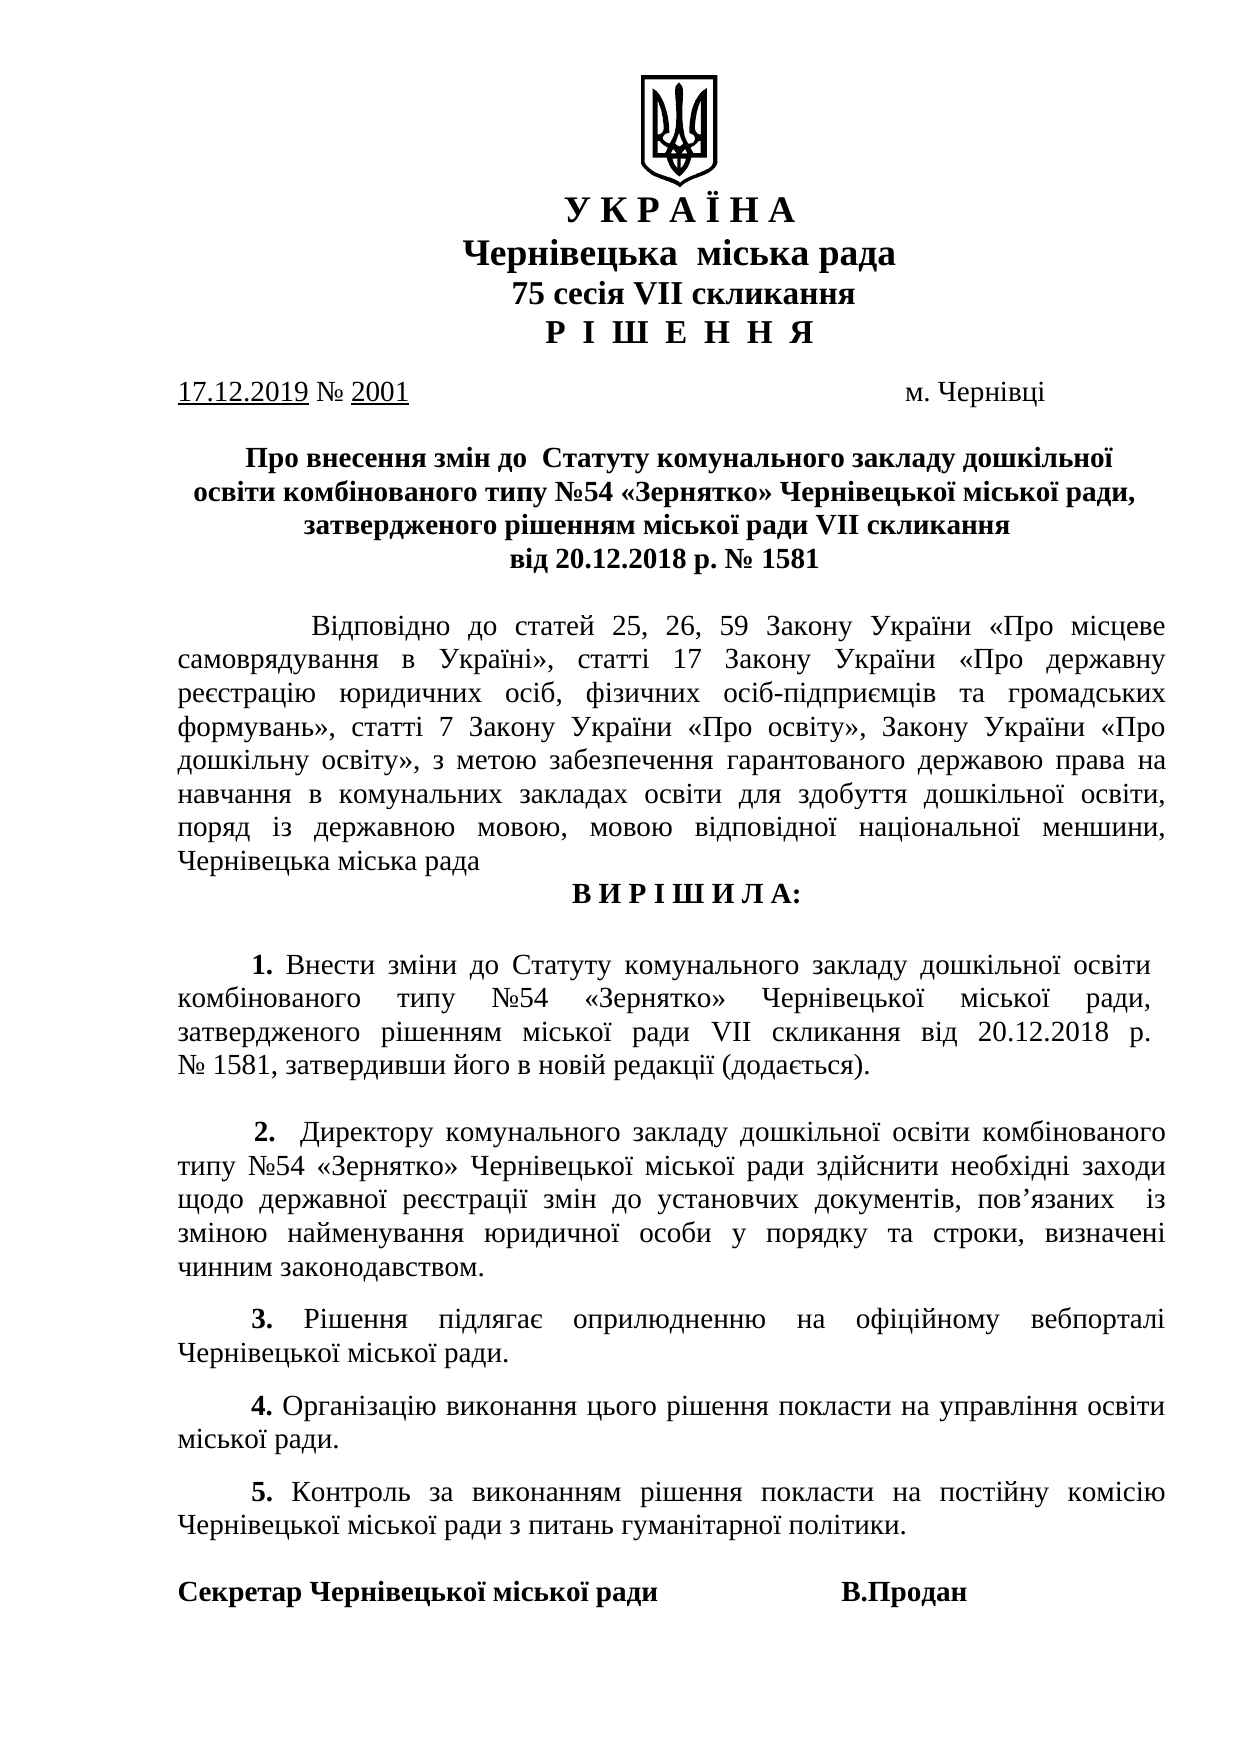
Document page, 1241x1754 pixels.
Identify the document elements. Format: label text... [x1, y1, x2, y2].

text 17.12.2019 № 2001 м. Чернівці [177, 374, 1152, 408]
text В И Р І Ш И Л А: [177, 876, 1167, 910]
text Секретар Чернівецької міської ради В.Продан [177, 1574, 1167, 1608]
text Про внесення змін до Статуту комунального закладу дошкільної освіти комбінованого типу №54 «Зернятко» Чернівецької міської ради, затвердженого рішенням міської ради VІІ скликання від 20.12.2018 р. № 1581 [177, 440, 1152, 574]
text 4. Організацію виконання цього рішення покласти на управління освіти міської ради. [177, 1388, 1167, 1455]
subtitle Р І Ш Е Н Н Я [177, 312, 1152, 350]
text 1. Внести зміни до Статуту комунального закладу дошкільної освіти комбінованого типу №54 «Зернятко» Чернівецької міської ради, затвердженого рішенням міської ради VIІ скликання від 20.12.2018 р. № 1581, затвердивши його в новій редакції (додається). [177, 947, 1152, 1081]
text Відповідно до статей 25, 26, 59 Закону України «Про місцеве самоврядування в Україні», статті 17 Закону України «Про державну реєстрацію юридичних осіб, фізичних осіб-підприємців та громадських формувань», статті 7 Закону України «Про освіту», Закону України «Про дошкільну освіту», з метою забезпечення гарантованого державою права на навчання в комунальних закладах освіти для здобуття дошкільної освіти, поряд із державною мовою, мовою відповідної національної меншини, Чернівецька міська рада [177, 843, 1167, 876]
text 2. Директору комунального закладу дошкільної освіти комбінованого типу №54 «Зернятко» Чернівецької міської ради здійснити необхідні заходи щодо державної реєстрації змін до установчих документів, пов’язаних із зміною найменування юридичної особи у порядку та строки, визначені чинним законодавством. [177, 1114, 1167, 1282]
text Чернівецька міська рада [177, 231, 1152, 274]
text 3. Рішення підлягає оприлюдненню на офіційному вебпорталі Чернівецької міської ради. [177, 1301, 1167, 1368]
text Відповідно до статей 25, 26, 59 Закону України «Про місцеве самоврядування в Україні», статті 17 Закону України «Про державну реєстрацію юридичних осіб, фізичних осіб-підприємців та громадських формувань», статті 7 Закону України «Про освіту», Закону України «Про дошкільну освіту», з метою забезпечення гарантованого державою права на навчання в комунальних закладах освіти для здобуття дошкільної освіти, поряд із державною мовою, мовою відповідної національної меншини, Чернівецька міська рада [177, 608, 1167, 776]
text 5. Контроль за виконанням рішення покласти на постійну комісію Чернівецької міської ради з питань гуманітарної політики. [177, 1474, 1167, 1541]
text 75 сесія VII скликання [177, 274, 1152, 312]
text У К Р А Ї Н А [177, 187, 1152, 231]
